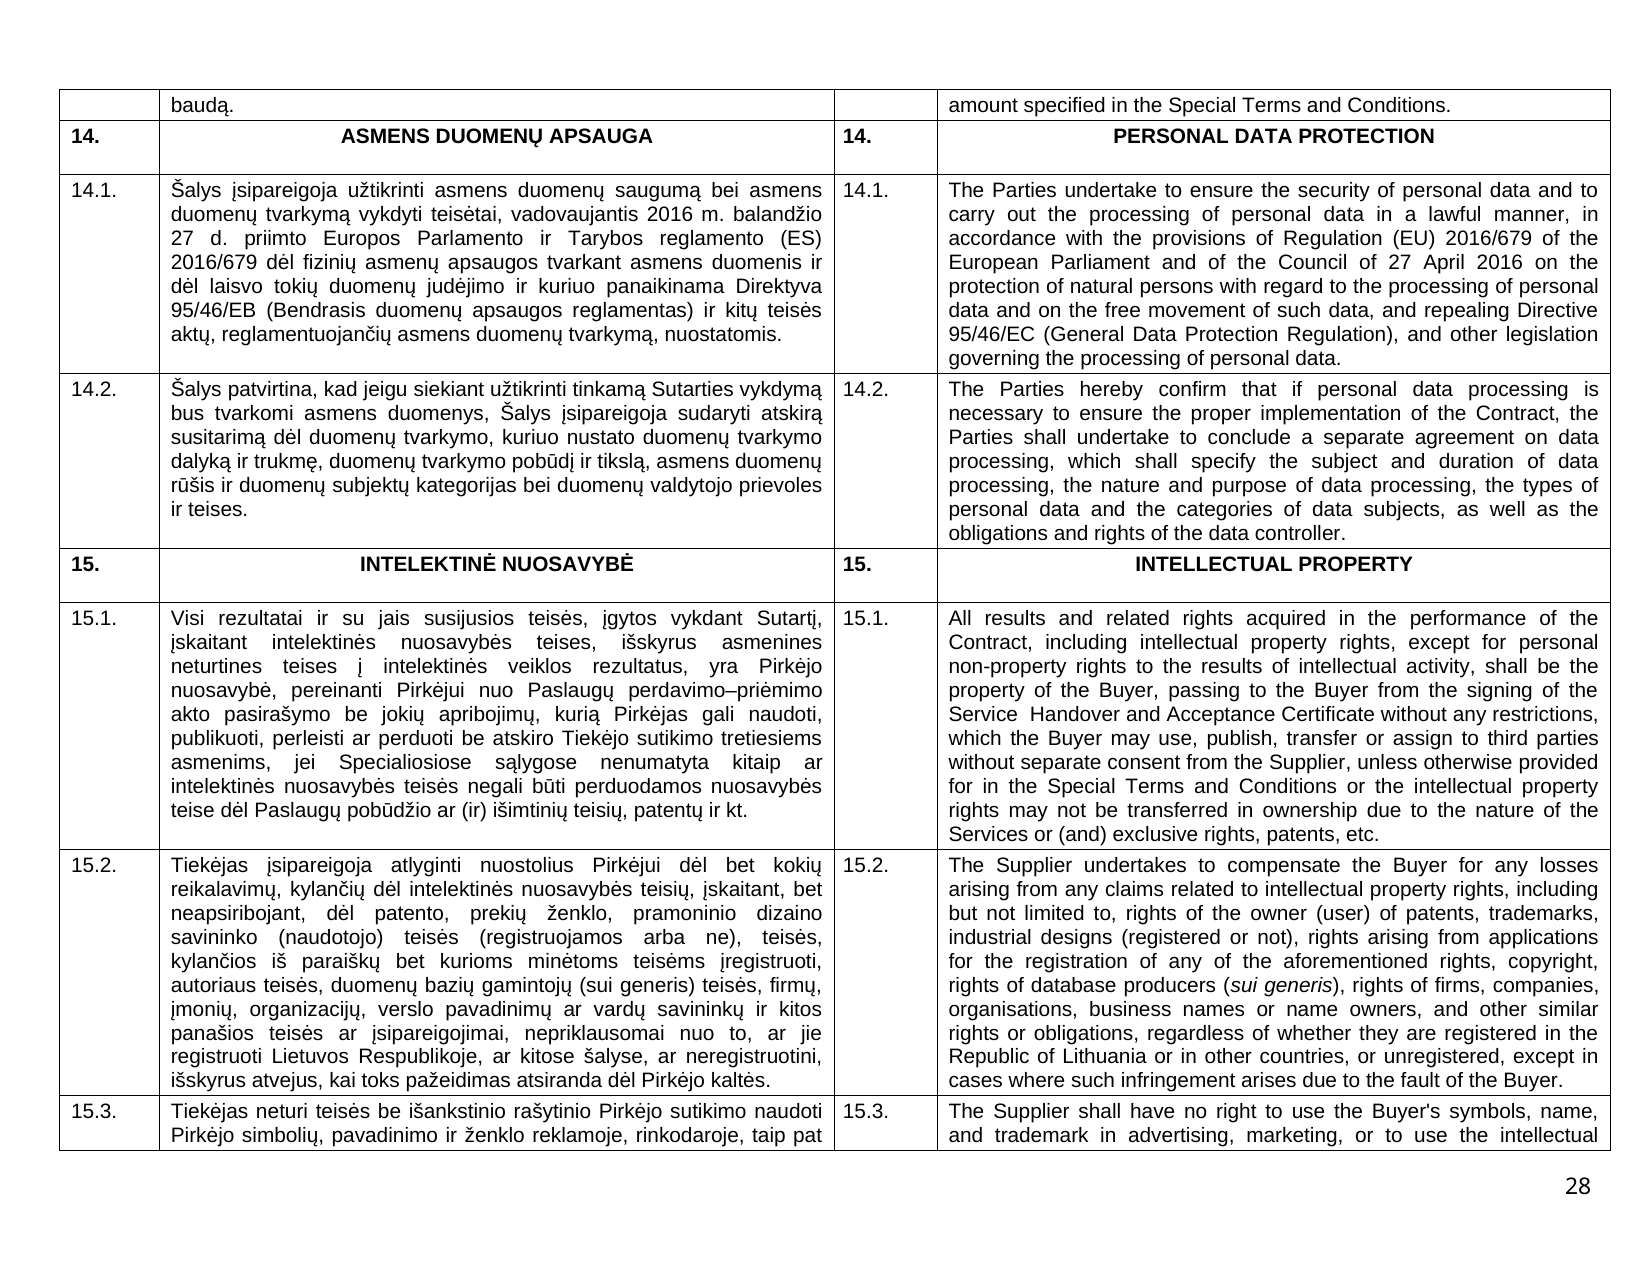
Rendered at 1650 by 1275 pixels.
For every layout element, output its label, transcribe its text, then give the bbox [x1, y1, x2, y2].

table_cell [160, 1096, 834, 1150]
table_cell Visi rezultatai ir su jais susijusios teisės, įgytos vykdant Sutartį, įskaitant intelektinės nuosavybės teises, išskyrus asmenines neturtines teises į intelektinės veiklos rezultatus, yra Pirkėjo nuosavybė, pereinanti Pirkėjui nuo Paslaugų perdavimo–priėmimo akto pasirašymo be jokių apribojimų, kurią Pirkėjas gali naudoti, publikuoti, perleisti ar perduoti be atskiro Tiekėjo sutikimo tretiesiems asmenims, jei Specialiosiose sąlygose nenumatyta kitaip ar intelektinės nuosavybės teisės negali būti perduodamos nuosavybės teise dėl Paslaugų pobūdžio ar (ir) išimtinių teisių, patentų ir kt. [160, 603, 834, 849]
table_cell Šalys patvirtina, kad jeigu siekiant užtikrinti tinkamą Sutarties vykdymą bus tvarkomi asmens duomenys, Šalys įsipareigoja sudaryti atskirą susitarimą dėl duomenų tvarkymo, kuriuo nustato duomenų tvarkymo dalyką ir trukmę, duomenų tvarkymo pobūdį ir tikslą, asmens duomenų rūšis ir duomenų subjektų kategorijas bei duomenų valdytojo prievoles ir teises. [160, 374, 834, 547]
table_cell [60, 1096, 159, 1150]
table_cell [160, 90, 834, 119]
table_cell [60, 121, 159, 174]
table_cell PERSONAL DATA PROTECTION [938, 121, 1610, 174]
table_cell [835, 121, 937, 174]
table_cell Asmens duomenų apsauga [160, 121, 834, 174]
table_cell Tiekėjas įsipareigoja atlyginti nuostolius Pirkėjui dėl bet kokių reikalavimų, kylančių dėl intelektinės nuosavybės teisių, įskaitant, bet neapsiribojant, dėl patento, prekių ženklo, pramoninio dizaino savininko (naudotojo) teisės (registruojamos arba ne), teisės, kylančios iš paraiškų bet kurioms minėtoms teisėms įregistruoti, autoriaus teisės, duomenų bazių gamintojų (sui generis) teisės, firmų, įmonių, organizacijų, verslo pavadinimų ar vardų savininkų ir kitos panašios teisės ar įsipareigojimai, nepriklausomai nuo to, ar jie registruoti Lietuvos Respublikoje, ar kitose šalyse, ar neregistruotini, išskyrus atvejus, kai toks pažeidimas atsiranda dėl Pirkėjo kaltės. [160, 850, 834, 1095]
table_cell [938, 90, 1610, 119]
table_cell Šalys įsipareigoja užtikrinti asmens duomenų saugumą bei asmens duomenų tvarkymą vykdyti teisėtai, vadovaujantis 2016 m. balandžio 27 d. priimto Europos Parlamento ir Tarybos reglamento (ES) 2016/679 dėl fizinių asmenų apsaugos tvarkant asmens duomenis ir dėl laisvo tokių duomenų judėjimo ir kuriuo panaikinama Direktyva 95/46/EB (Bendrasis duomenų apsaugos reglamentas) ir kitų teisės aktų, reglamentuojančių asmens duomenų tvarkymą, nuostatomis. [160, 175, 834, 373]
table_cell [60, 549, 159, 602]
table_cell [835, 1096, 937, 1150]
table_cell [60, 603, 159, 849]
table_cell [835, 90, 937, 119]
table_cell [835, 603, 937, 849]
table_cell [835, 374, 937, 547]
table_cell [835, 175, 937, 373]
table_cell INTELLECTUAL PROPERTY [938, 549, 1610, 602]
table_cell [835, 850, 937, 1095]
table_cell The Parties undertake to ensure the security of personal data and to carry out the processing of personal data in a lawful manner, in accordance with the provisions of Regulation (EU) 2016/679 of the European Parliament and of the Council of 27 April 2016 on the protection of natural persons with regard to the processing of personal data and on the free movement of such data, and repealing Directive 95/46/EC (General Data Protection Regulation), and other legislation governing the processing of personal data. [938, 175, 1610, 373]
table_cell INTELEKTINĖ NUOSAVYBĖ [160, 549, 834, 602]
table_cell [938, 1096, 1610, 1150]
table_cell [835, 549, 937, 602]
table_cell The Parties hereby confirm that if personal data processing is necessary to ensure the proper implementation of the Contract, the Parties shall undertake to conclude a separate agreement on data processing, which shall specify the subject and duration of data processing, the nature and purpose of data processing, the types of personal data and the categories of data subjects, as well as the obligations and rights of the data controller. [938, 374, 1610, 547]
table_cell All results and related rights acquired in the performance of the Contract, including intellectual property rights, except for personal non-property rights to the results of intellectual activity, shall be the property of the Buyer, passing to the Buyer from the signing of the Service Handover and Acceptance Certificate without any restrictions, which the Buyer may use, publish, transfer or assign to third parties without separate consent from the Supplier, unless otherwise provided for in the Special Terms and Conditions or the intellectual property rights may not be transferred in ownership due to the nature of the Services or (and) exclusive rights, patents, etc. [938, 603, 1610, 849]
table_cell [60, 850, 159, 1095]
table_cell [60, 175, 159, 373]
table_cell [60, 90, 159, 119]
table_cell The Supplier undertakes to compensate the Buyer for any losses arising from any claims related to intellectual property rights, including but not limited to, rights of the owner (user) of patents, trademarks, industrial designs (registered or not), rights arising from applications for the registration of any of the aforementioned rights, copyright, rights of database producers (sui generis), rights of firms, companies, organisations, business names or name owners, and other similar rights or obligations, regardless of whether they are registered in the Republic of Lithuania or in other countries, or unregistered, except in cases where such infringement arises due to the fault of the Buyer. [938, 850, 1610, 1095]
table_cell [60, 374, 159, 547]
